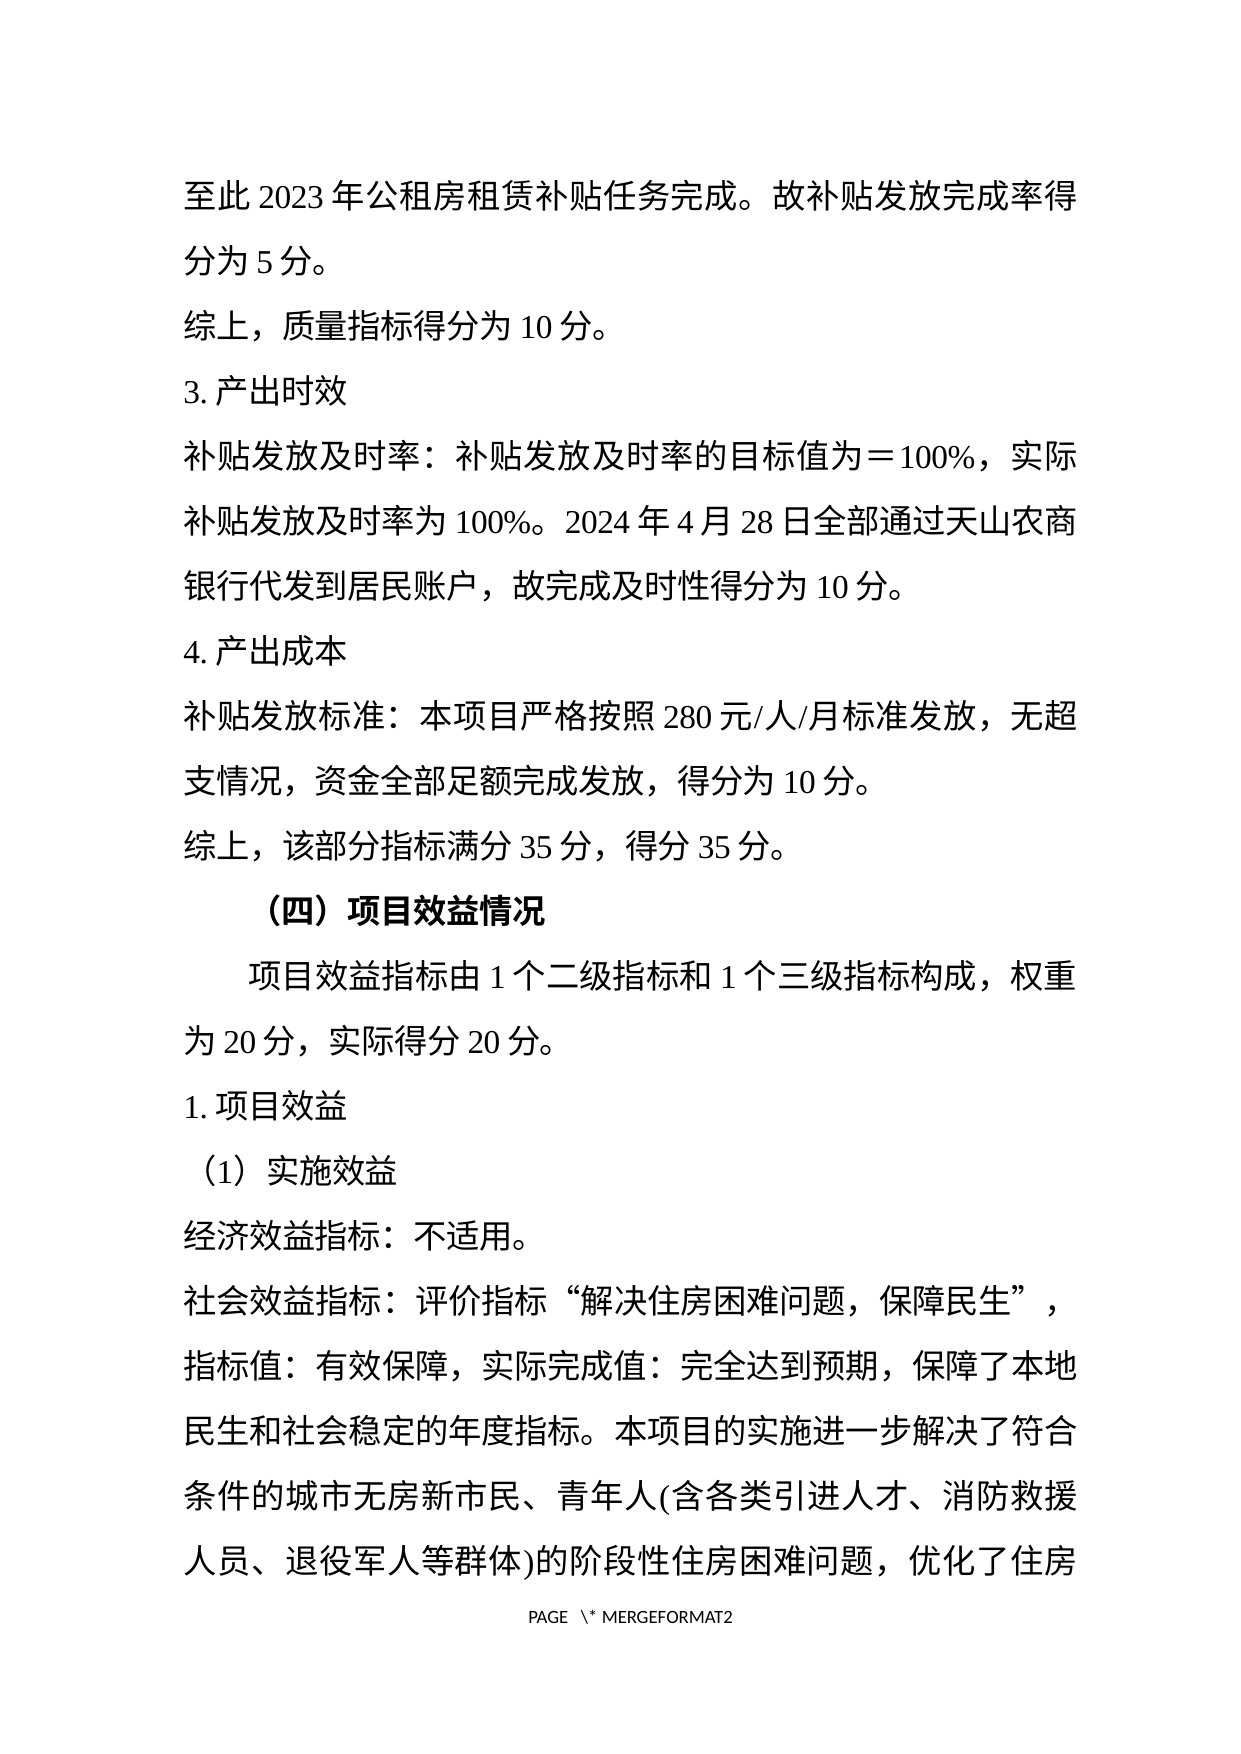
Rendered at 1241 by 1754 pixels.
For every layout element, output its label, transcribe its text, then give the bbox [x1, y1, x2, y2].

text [183, 162, 1078, 877]
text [183, 942, 1078, 1592]
text （四）项目效益情况 [183, 877, 1078, 942]
